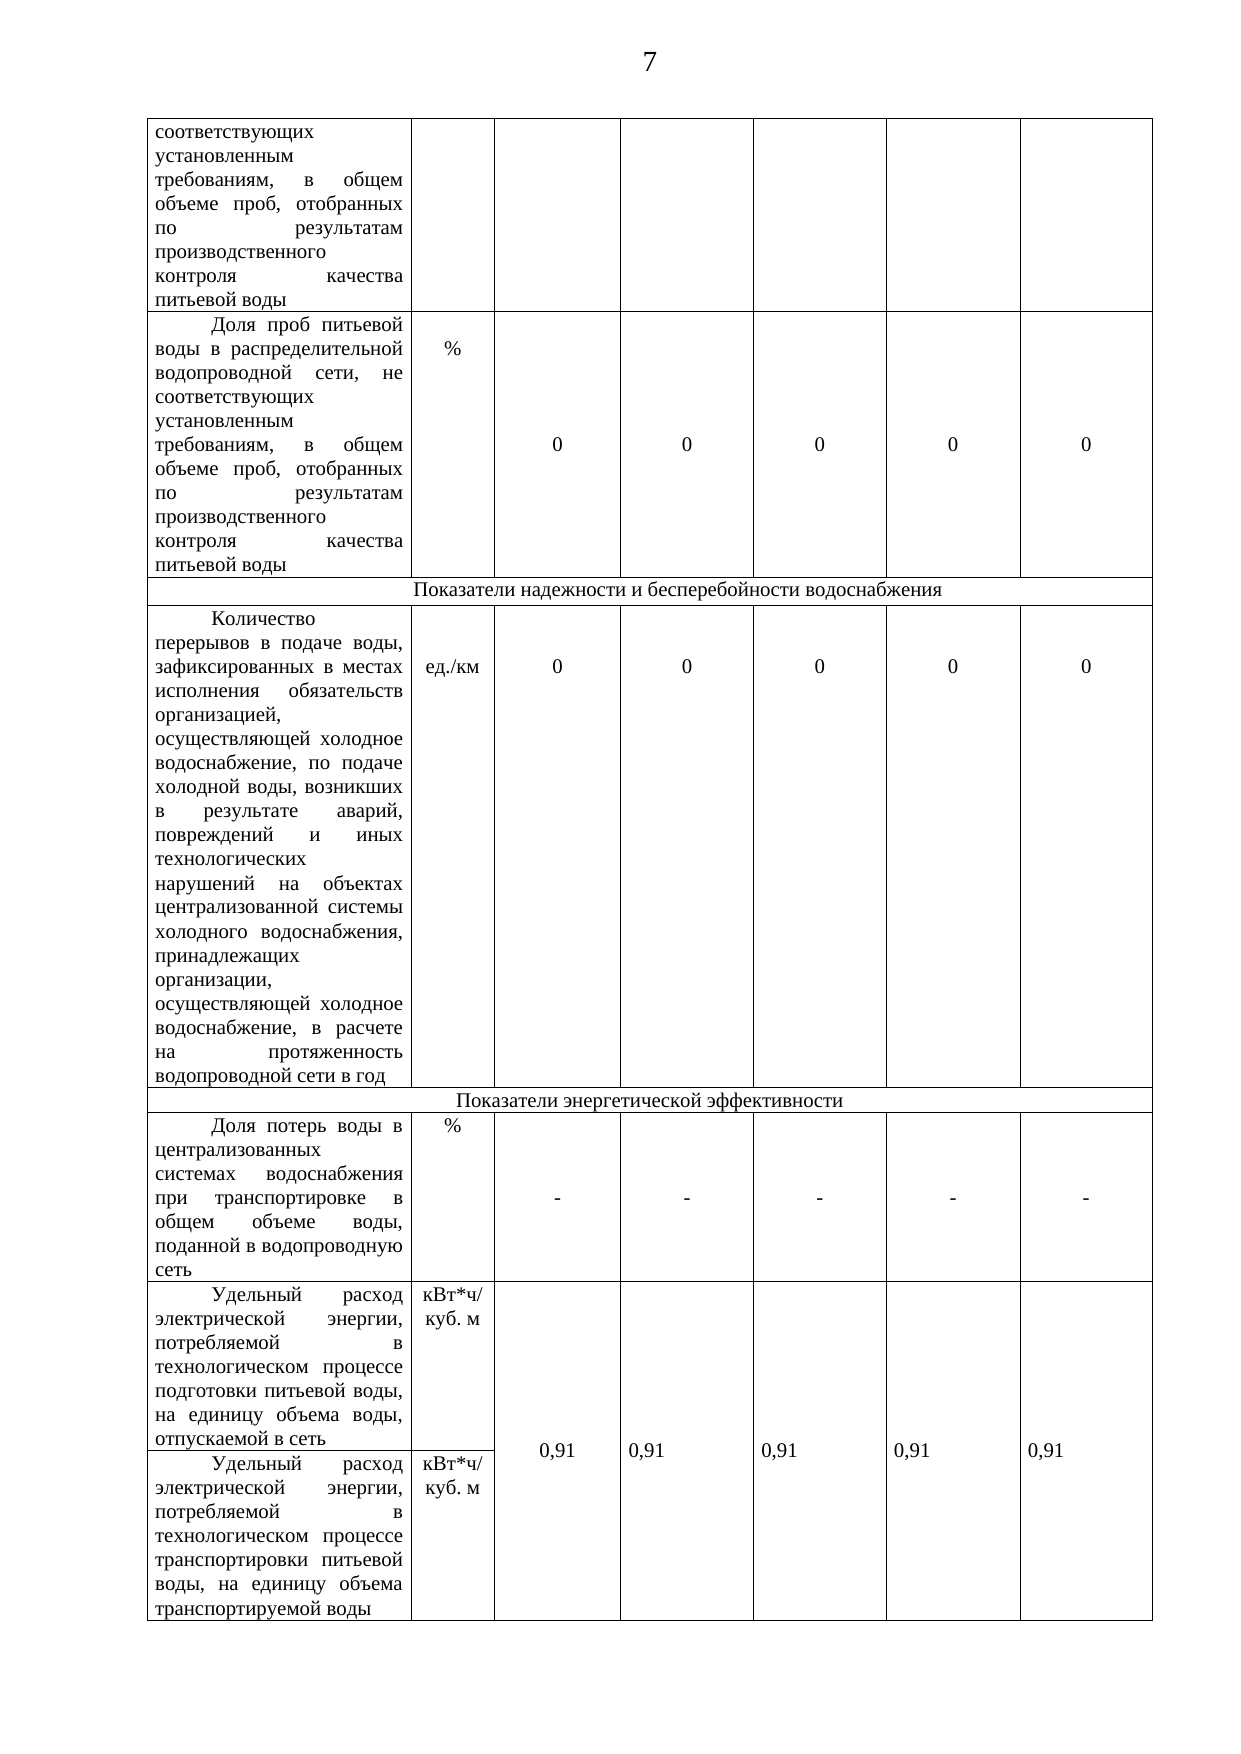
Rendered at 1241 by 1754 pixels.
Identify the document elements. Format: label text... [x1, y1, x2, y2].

table_cell Доля потерь воды в централизованных системах водоснабжения при транспортировке в общем объеме воды, поданной в водопроводную сеть [148, 1113, 411, 1281]
table_cell 0,91 [887, 1282, 1020, 1619]
table_cell 0 [621, 606, 753, 1087]
table_cell - [754, 1113, 886, 1281]
table_cell Количество перерывов в подаче воды, зафиксированных в местах исполнения обязательств организацией, осуществляющей холодное водоснабжение, по подаче холодной воды, возникших в результате аварий, повреждений и иных технологических нарушений на объектах централизованной системы холодного водоснабжения, принадлежащих организации, осуществляющей холодное водоснабжение, в расчете на протяженность водопроводной сети в год [148, 606, 411, 1087]
table_cell 0,91 [495, 1282, 620, 1619]
table_cell 0 [754, 606, 886, 1087]
table_cell 0 [754, 119, 886, 311]
table_cell % [412, 312, 494, 576]
table_cell Показатели энергетической эффективности [148, 1088, 1152, 1112]
table_cell ед./км [412, 606, 494, 1087]
table_cell - [495, 1113, 620, 1281]
table_cell 0 [1021, 119, 1152, 311]
table_cell % [412, 1113, 494, 1281]
table_cell - [621, 1113, 753, 1281]
table_cell 0,91 [754, 1282, 886, 1619]
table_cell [148, 119, 411, 311]
table_cell 0,91 [1021, 1282, 1152, 1619]
table_cell 0 [1021, 312, 1152, 576]
table_cell Показатели надежности и бесперебойности водоснабжения [148, 578, 1152, 605]
table_cell 0 [495, 606, 620, 1087]
table_cell - [887, 1113, 1020, 1281]
table_cell 0 [495, 312, 620, 576]
table_cell 0 [621, 312, 753, 576]
table_cell 0 [887, 606, 1020, 1087]
table_cell Удельный расход электрической энергии, потребляемой в технологическом процессе транспортировки питьевой воды, на единицу объема транспортируемой воды [148, 1451, 411, 1619]
table_cell 0 [621, 119, 753, 311]
table_cell % [412, 119, 494, 311]
table_cell 0 [887, 312, 1020, 576]
table_cell Доля проб питьевой воды в распределительной водопроводной сети, не соответствующих установленным требованиям, в общем объеме проб, отобранных по результатам производственного контроля качества питьевой воды [148, 312, 411, 576]
table_cell 0 [887, 119, 1020, 311]
table_cell 0 [1021, 606, 1152, 1087]
table_cell 0,91 [621, 1282, 753, 1619]
table_cell кВт*ч/ куб. м [412, 1451, 494, 1619]
table_cell Удельный расход электрической энергии, потребляемой в технологическом процессе подготовки питьевой воды, на единицу объема воды, отпускаемой в сеть [148, 1282, 411, 1450]
table_cell 0 [754, 312, 886, 576]
table_cell кВт*ч/ куб. м [412, 1282, 494, 1450]
table_cell - [1021, 1113, 1152, 1281]
table_cell 0 [495, 119, 620, 311]
